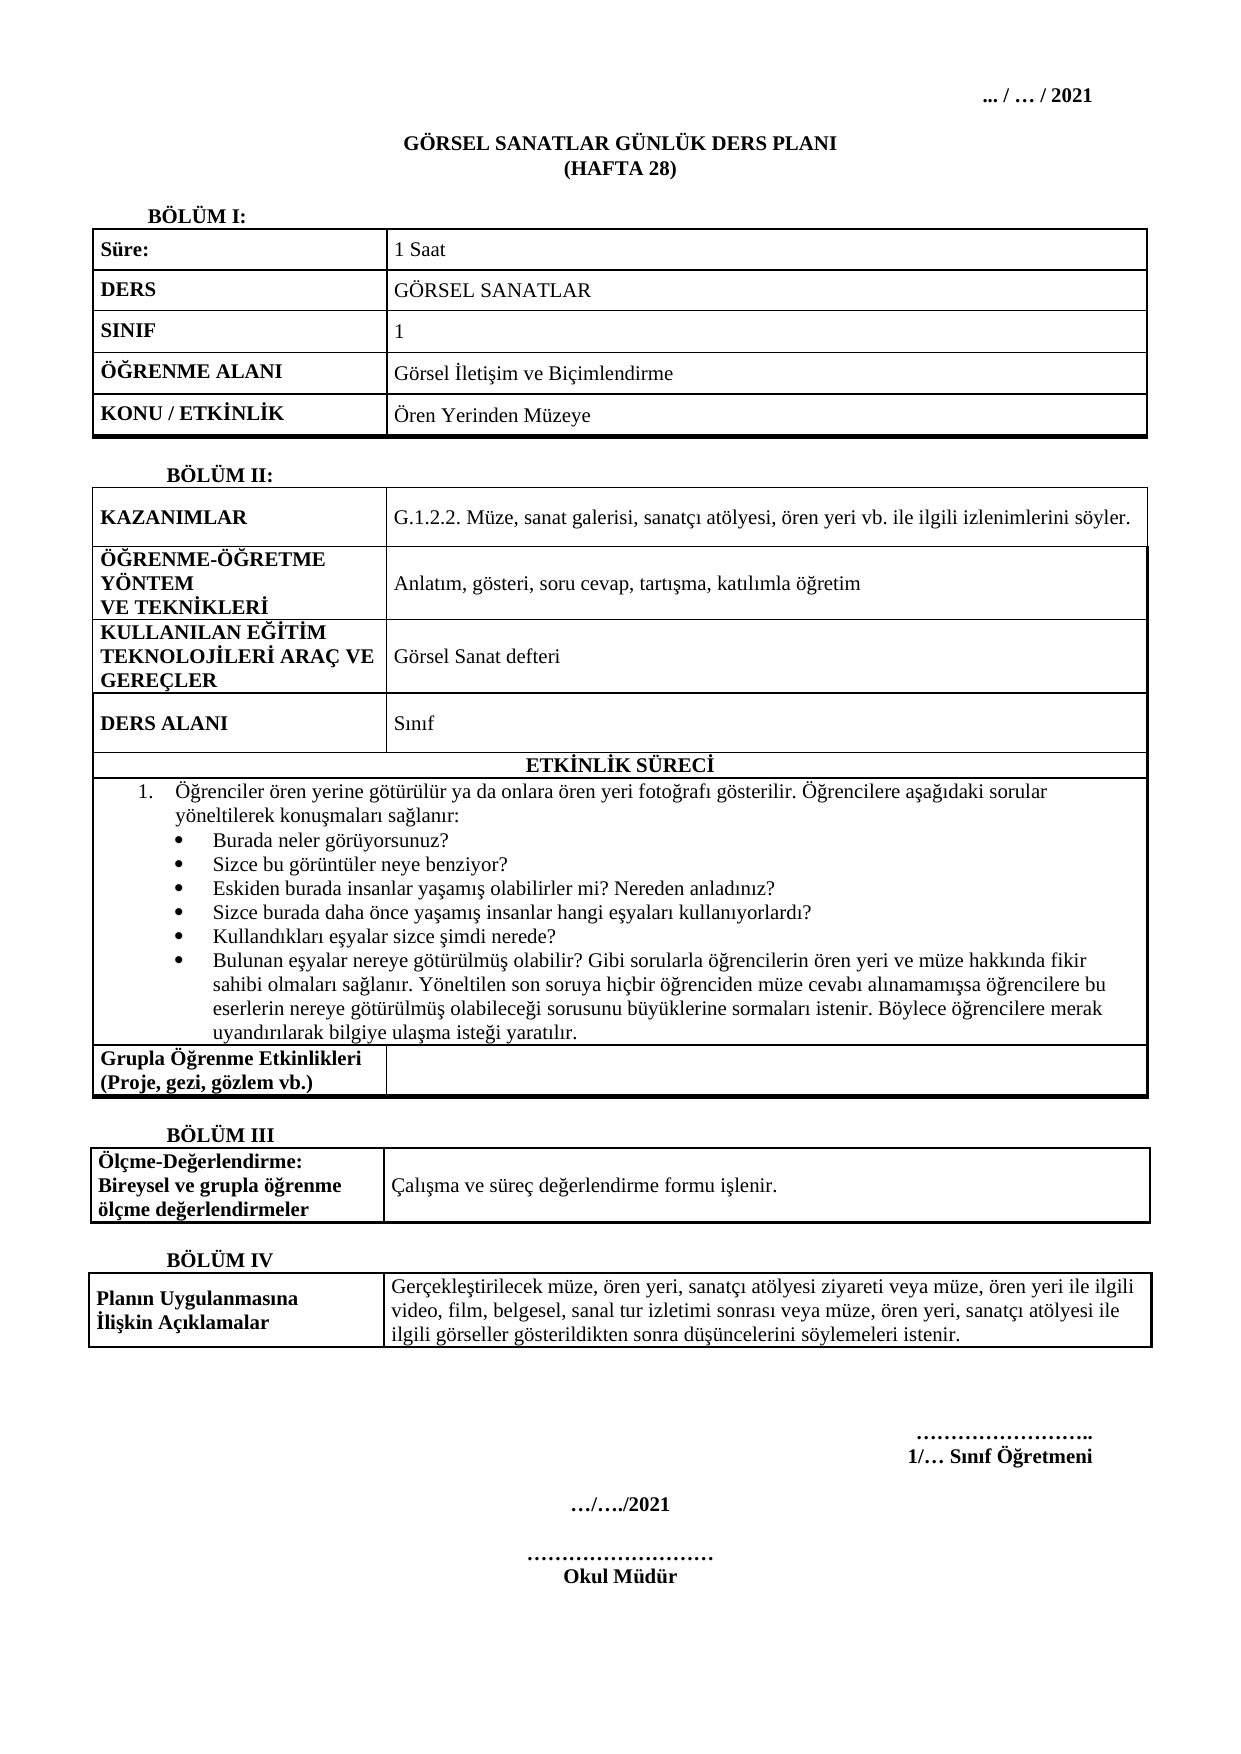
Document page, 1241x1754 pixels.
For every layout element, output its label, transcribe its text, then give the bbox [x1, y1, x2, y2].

table_cell ETKİNLİK SÜRECİ [94, 753, 1146, 777]
table_header Gerçekleştirilecek müze, ören yeri, sanatçı atölyesi ziyareti veya müze, ören yeri ile ilgili video, film, belgesel, sanal tur izletimi sonrası veya müze, ören yeri, sanatçı atölyesi ile ilgili görseller gösterildikten sonra düşüncelerini söylemeleri istenir. [385, 1274, 1150, 1346]
table_cell Anlatım, gösteri, soru cevap, tartışma, katılımla öğretim [387, 547, 1146, 619]
table_cell Görsel Sanat defteri [387, 620, 1146, 692]
table_header Süre: [94, 230, 386, 269]
table_header G.1.2.2. Müze, sanat galerisi, sanatçı atölyesi, ören yeri vb. ile ilgili izlenimlerini söyler. [387, 488, 1147, 546]
text BÖLÜM I: [148, 203, 1093, 228]
table_header Planın Uygulanmasına İlişkin Açıklamalar [90, 1274, 383, 1346]
table_cell Sınıf [387, 694, 1146, 752]
subtitle BÖLÜM IV [148, 1247, 1093, 1272]
table_cell 1 [388, 311, 1146, 352]
text BÖLÜM II: [148, 463, 1093, 487]
text 1/… Sınıf Öğretmeni [148, 1444, 1093, 1468]
text …/…./2021 [148, 1492, 1093, 1516]
table_cell Grupla Öğrenme Etkinlikleri (Proje, gezi, gözlem vb.) [94, 1046, 386, 1094]
table_cell KULLANILAN EĞİTİM TEKNOLOJİLERİ ARAÇ VE GEREÇLER [93, 620, 386, 692]
table_cell [387, 1046, 1146, 1094]
table_cell ÖĞRENME ALANI [94, 353, 386, 393]
subtitle BÖLÜM III [148, 1123, 1093, 1147]
table_cell DERS ALANI [94, 694, 386, 752]
table_cell GÖRSEL SANATLAR [388, 271, 1146, 310]
table_header 1 Saat [388, 230, 1146, 269]
text …………………….. [148, 1420, 1093, 1444]
text (HAFTA 28) [148, 155, 1093, 179]
table_cell Öğrenciler ören yerine götürülür ya da onlara ören yeri fotoğrafı gösterilir. Öğrencilere aşağıdaki sorular yöneltilerek konuşmaları sağlanır: Burada neler görüyorsunuz? Sizce bu görüntüler neye benziyor? Eskiden burada insanlar yaşamış olabilirler mi? Nereden anladınız? Sizce burada daha önce yaşamış insanlar hangi eşyaları kullanıyorlardı? Kullandıkları eşyalar sizce şimdi nerede? Bulunan eşyalar nereye götürülmüş olabilir? Gibi sorularla öğrencilerin ören yeri ve müze hakkında fikir sahibi olmaları sağlanır. Yöneltilen son soruya hiçbir öğrenciden müze cevabı alınamamışsa öğrencilere bu eserlerin nereye götürülmüş olabileceği sorusunu büyüklerine sormaları istenir. Böylece öğrencilere merak uyandırılarak bilgiye ulaşma isteği yaratılır. [94, 779, 1146, 1044]
table_cell KONU / ETKİNLİK [94, 395, 386, 434]
text ……………………… [148, 1540, 1093, 1564]
table_header Çalışma ve süreç değerlendirme formu işlenir. [385, 1149, 1149, 1221]
table_cell Görsel İletişim ve Biçimlendirme [388, 353, 1146, 393]
table_cell ÖĞRENME-ÖĞRETME YÖNTEM VE TEKNİKLERİ [93, 547, 386, 619]
table_cell DERS [94, 271, 386, 310]
text GÖRSEL SANATLAR GÜNLÜK DERS PLANI [148, 131, 1093, 155]
table_cell Ören Yerinden Müzeye [388, 395, 1146, 434]
text ... / … / 2021 [148, 83, 1093, 107]
text Okul Müdür [148, 1564, 1093, 1588]
table_header KAZANIMLAR [93, 488, 386, 546]
table_header Ölçme-Değerlendirme: Bireysel ve grupla öğrenme ölçme değerlendirmeler [92, 1149, 383, 1221]
table_cell SINIF [94, 311, 386, 352]
